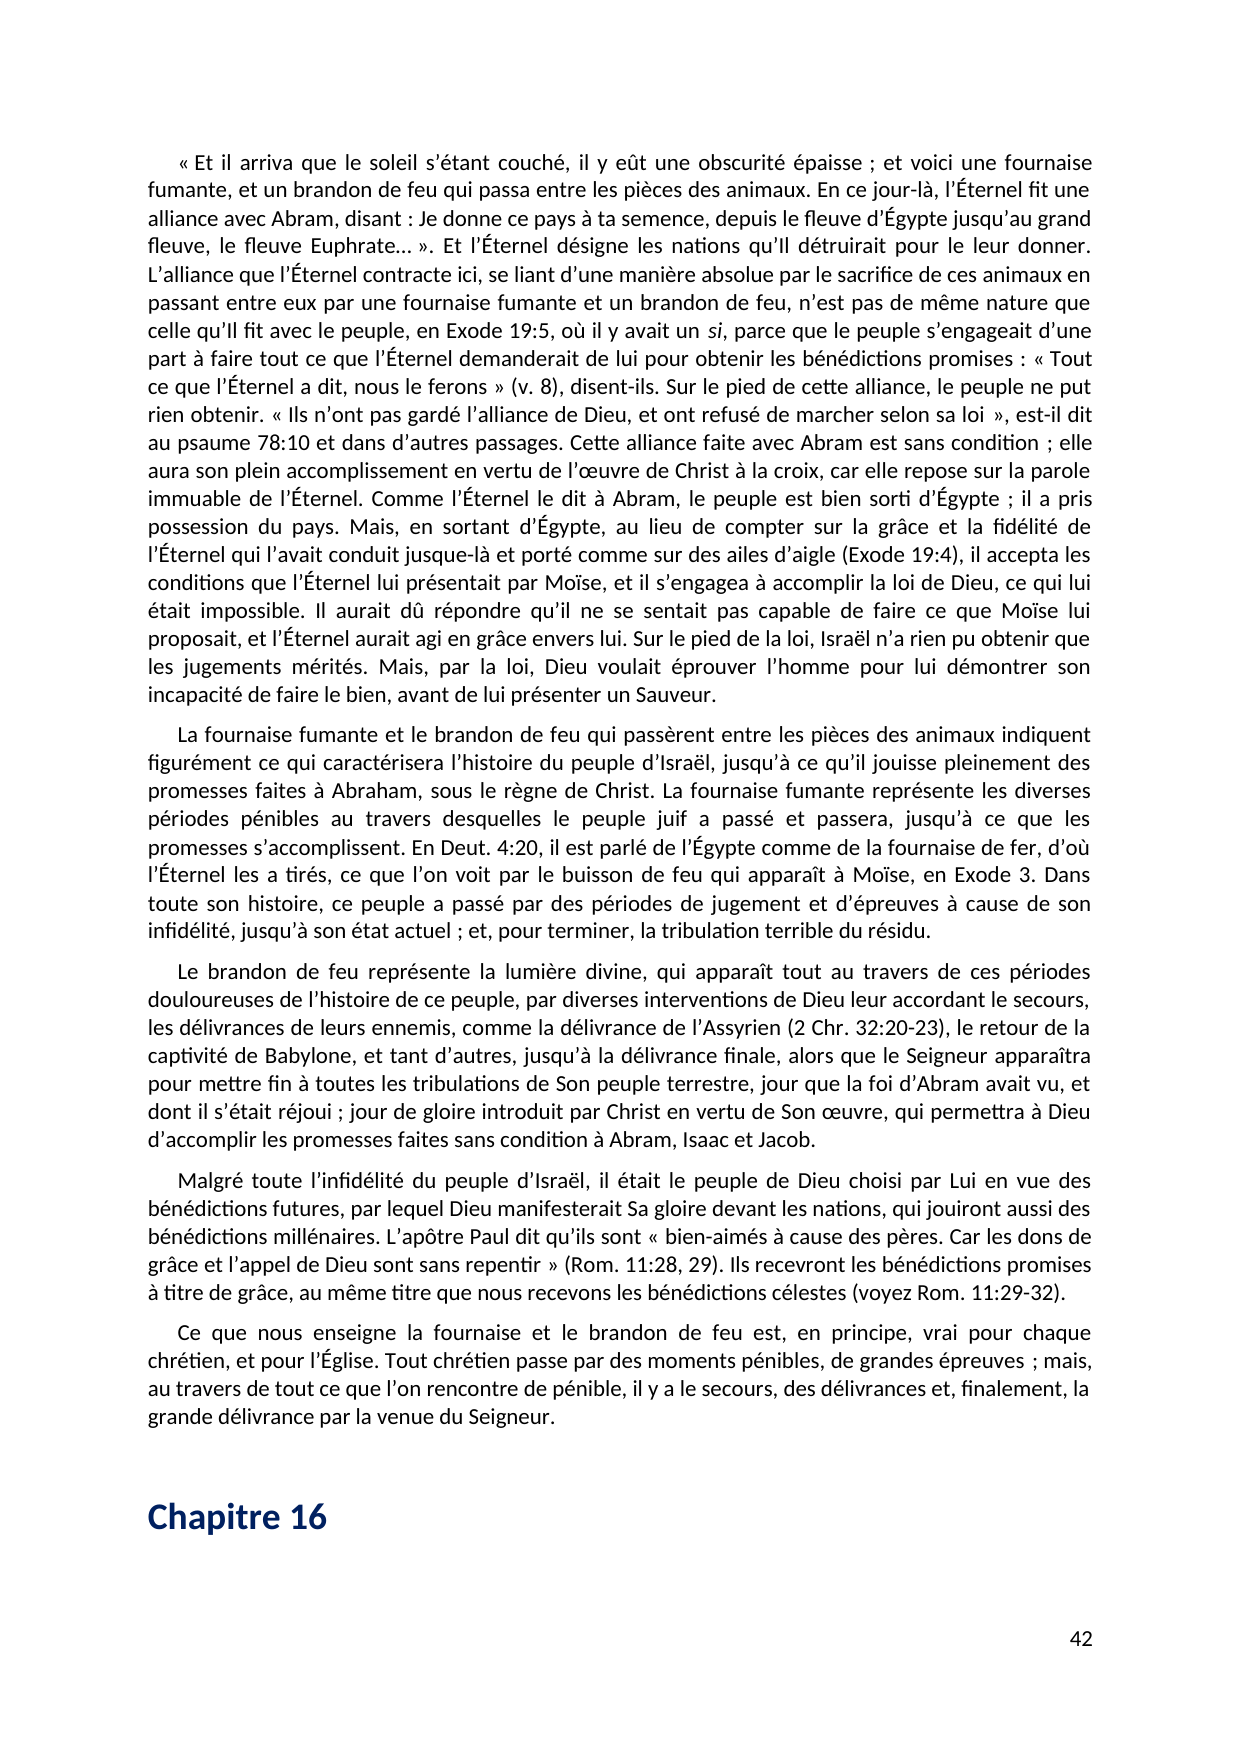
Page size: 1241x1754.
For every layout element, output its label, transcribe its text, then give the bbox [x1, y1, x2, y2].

text « Et il arriva que le soleil s’étant couché, il y eût une obscurité épaisse ; et voici une fournaise fumante, et un brandon de feu qui passa entre les pièces des animaux. En ce jour-là, l’Éternel fit une alliance avec Abram, disant : Je donne ce pays à ta semence, depuis le fleuve d’Égypte jusqu’au grand fleuve, le fleuve Euphrate… ». Et l’Éternel désigne les nations qu’Il détruirait pour le leur donner. L’alliance que l’Éternel contracte ici, se liant d’une manière absolue par le sacrifice de ces animaux en passant entre eux par une fournaise fumante et un brandon de feu, n’est pas de même nature que celle qu’Il fit avec le peuple, en Exode 19:5, où il y avait un si, parce que le peuple s’engageait d’une part à faire tout ce que l’Éternel demanderait de lui pour obtenir les bénédictions promises : « Tout ce que l’Éternel a dit, nous le ferons » (v. 8), disent-ils. Sur le pied de cette alliance, le peuple ne put rien obtenir. « Ils n’ont pas gardé l’alliance de Dieu, et ont refusé de marcher selon sa loi », est-il dit au psaume 78:10 et dans d’autres passages. Cette alliance faite avec Abram est sans condition ; elle aura son plein accomplissement en vertu de l’œuvre de Christ à la croix, car elle repose sur la parole immuable de l’Éternel. Comme l’Éternel le dit à Abram, le peuple est bien sorti d’Égypte ; il a pris possession du pays. Mais, en sortant d’Égypte, au lieu de compter sur la grâce et la fidélité de l’Éternel qui l’avait conduit jusque-là et porté comme sur des ailes d’aigle (Exode 19:4), il accepta les conditions que l’Éternel lui présentait par Moïse, et il s’engagea à accomplir la loi de Dieu, ce qui lui était impossible. Il aurait dû répondre qu’il ne se sentait pas capable de faire ce que Moïse lui proposait, et l’Éternel aurait agi en grâce envers lui. Sur le pied de la loi, Israël n’a rien pu obtenir que les jugements mérités. Mais, par la loi, Dieu voulait éprouver l’homme pour lui démontrer son incapacité de faire le bien, avant de lui présenter un Sauveur. [148, 148, 1093, 708]
text La fournaise fumante et le brandon de feu qui passèrent entre les pièces des animaux indiquent figurément ce qui caractérisera l’histoire du peuple d’Israël, jusqu’à ce qu’il jouisse pleinement des promesses faites à Abraham, sous le règne de Christ. La fournaise fumante représente les diverses périodes pénibles au travers desquelles le peuple juif a passé et passera, jusqu’à ce que les promesses s’accomplissent. En Deut. 4:20, il est parlé de l’Égypte comme de la fournaise de fer, d’où l’Éternel les a tirés, ce que l’on voit par le buisson de feu qui apparaît à Moïse, en Exode 3. Dans toute son histoire, ce peuple a passé par des périodes de jugement et d’épreuves à cause de son infidélité, jusqu’à son état actuel ; et, pour terminer, la tribulation terrible du résidu. [148, 721, 1093, 945]
text Ce que nous enseigne la fournaise et le brandon de feu est, en principe, vrai pour chaque chrétien, et pour l’Église. Tout chrétien passe par des moments pénibles, de grandes épreuves ; mais, au travers de tout ce que l’on rencontre de pénible, il y a le secours, des délivrances et, finalement, la grande délivrance par la venue du Seigneur. [148, 1318, 1093, 1431]
text Le brandon de feu représente la lumière divine, qui apparaît tout au travers de ces périodes douloureuses de l’histoire de ce peuple, par diverses interventions de Dieu leur accordant le secours, les délivrances de leurs ennemis, comme la délivrance de l’Assyrien (2 Chr. 32:20-23), le retour de la captivité de Babylone, et tant d’autres, jusqu’à la délivrance finale, alors que le Seigneur apparaîtra pour mettre fin à toutes les tribulations de Son peuple terrestre, jour que la foi d’Abram avait vu, et dont il s’était réjoui ; jour de gloire introduit par Christ en vertu de Son œuvre, qui permettra à Dieu d’accomplir les promesses faites sans condition à Abram, Isaac et Jacob. [148, 957, 1093, 1153]
subtitle Chapitre 16 [148, 1493, 1093, 1539]
text Malgré toute l’infidélité du peuple d’Israël, il était le peuple de Dieu choisi par Lui en vue des bénédictions futures, par lequel Dieu manifesterait Sa gloire devant les nations, qui jouiront aussi des bénédictions millénaires. L’apôtre Paul dit qu’ils sont « bien-aimés à cause des pères. Car les dons de grâce et l’appel de Dieu sont sans repentir » (Rom. 11:28, 29). Ils recevront les bénédictions promises à titre de grâce, au même titre que nous recevons les bénédictions célestes (voyez Rom. 11:29-32). [148, 1166, 1093, 1306]
